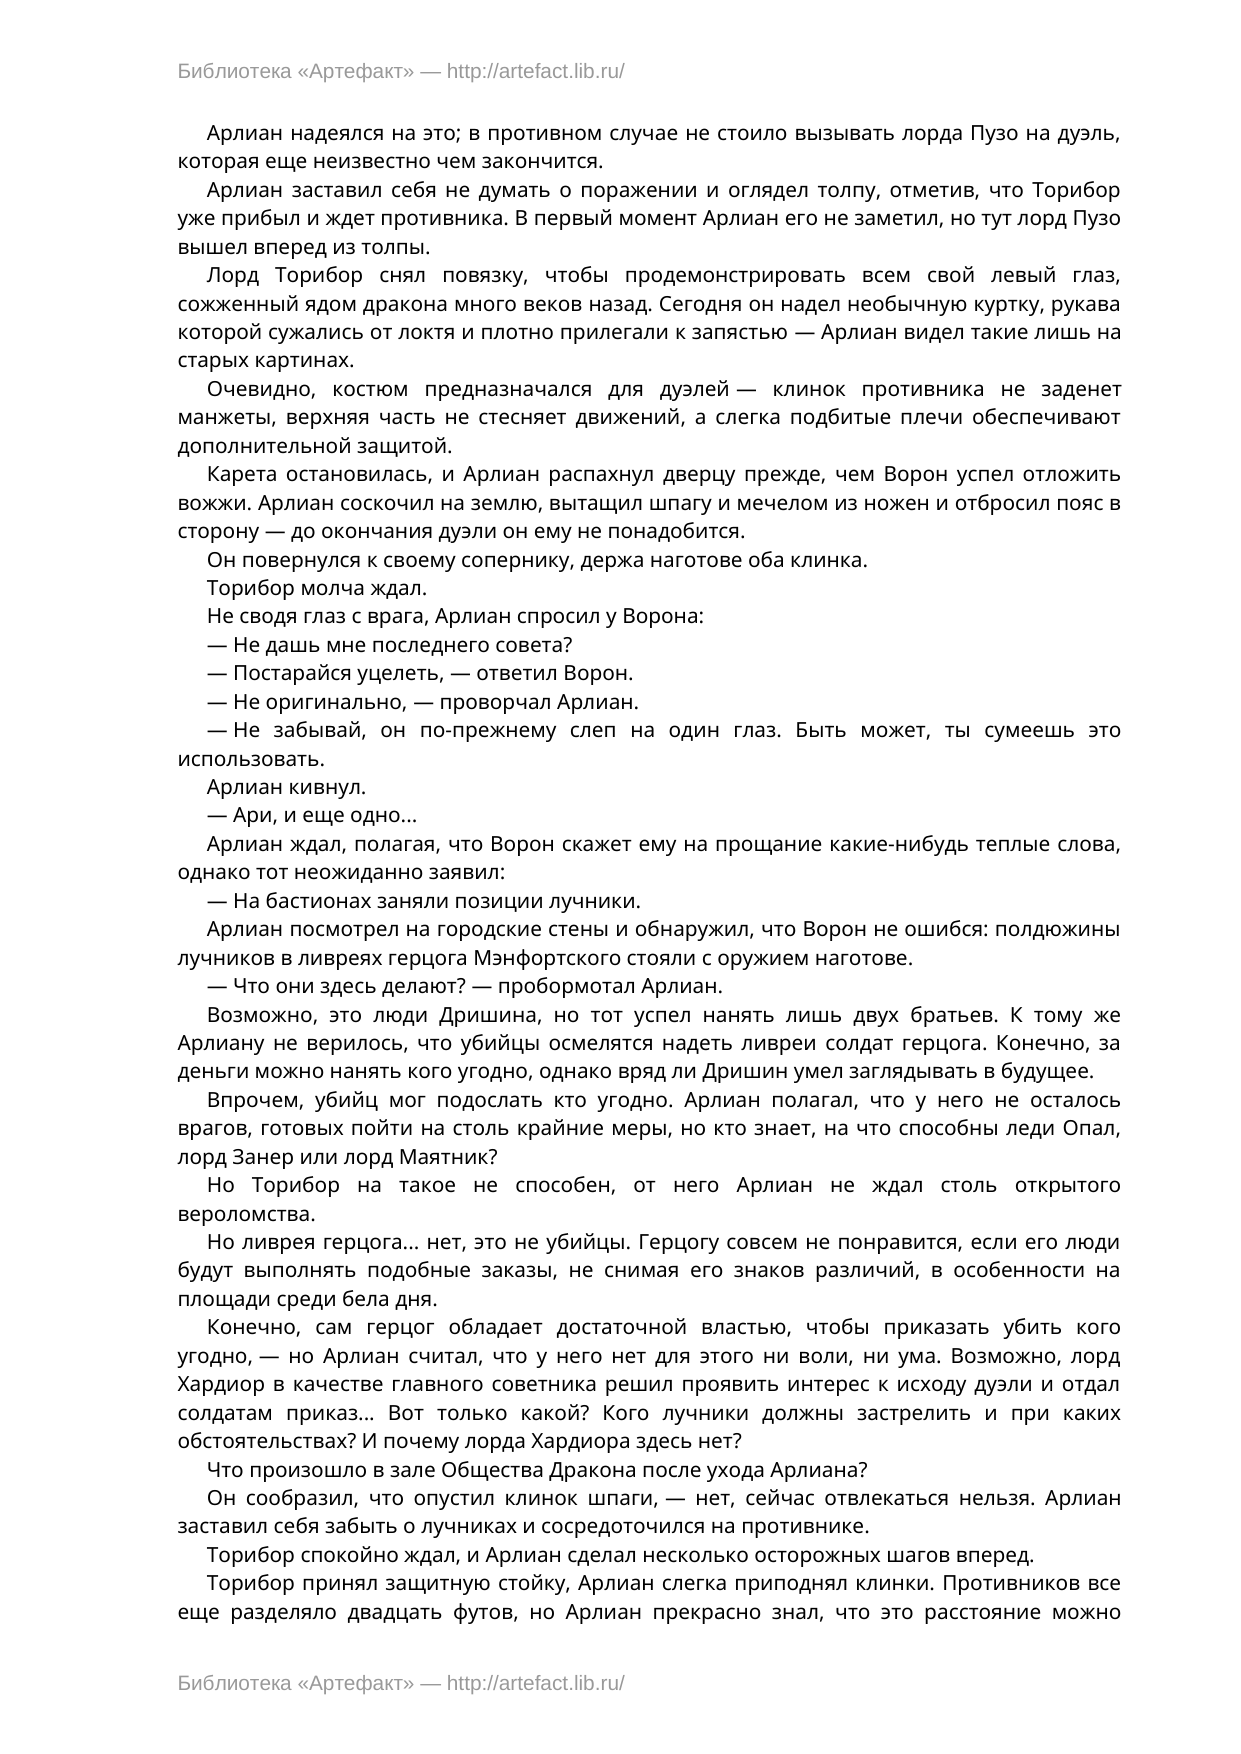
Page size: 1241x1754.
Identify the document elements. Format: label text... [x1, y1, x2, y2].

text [177, 1568, 1122, 1625]
text Конечно, сам герцог обладает достаточной властью, чтобы приказать убить кого угодно, — но Арлиан считал, что у него нет для этого ни воли, ни ума. Возможно, лорд Хардиор в качестве главного советника решил проявить интерес к исходу дуэли и отдал солдатам приказ... Вот только какой? Кого лучники должны застрелить и при каких обстоятельствах? И почему лорда Хардиора здесь нет? [177, 1312, 1122, 1455]
text Арлиан кивнул. [177, 772, 1122, 801]
text Возможно, это люди Дришина, но тот успел нанять лишь двух братьев. К тому же Арлиану не верилось, что убийцы осмелятся надеть ливреи солдат герцога. Конечно, за деньги можно нанять кого угодно, однако вряд ли Дришин умел заглядывать в будущее. [177, 1000, 1122, 1085]
text Впрочем, убийц мог подослать кто угодно. Арлиан полагал, что у него не осталось врагов, готовых пойти на столь крайние меры, но кто знает, на что способны леди Опал, лорд Занер или лорд Маятник? [177, 1085, 1122, 1170]
text Карета остановилась, и Арлиан распахнул дверцу прежде, чем Ворон успел отложить вожжи. Арлиан соскочил на землю, вытащил шпагу и мечелом из ножен и отбросил пояс в сторону — до окончания дуэли он ему не понадобится. [177, 459, 1122, 545]
text Он повернулся к своему сопернику, держа наготове оба клинка. [177, 545, 1122, 573]
text Арлиан посмотрел на городские стены и обнаружил, что Ворон не ошибся: полдюжины лучников в ливреях герцога Мэнфортского стояли с оружием наготове. [177, 914, 1122, 971]
text Но Торибор на такое не способен, от него Арлиан не ждал столь открытого вероломства. [177, 1170, 1122, 1227]
text Он сообразил, что опустил клинок шпаги, — нет, сейчас отвлекаться нельзя. Арлиан заставил себя забыть о лучниках и сосредоточился на противнике. [177, 1483, 1122, 1540]
text — Не забывай, он по-прежнему слеп на один глаз. Быть может, ты сумеешь это использовать. [177, 715, 1122, 772]
text Торибор спокойно ждал, и Арлиан сделал несколько осторожных шагов вперед. [177, 1540, 1122, 1568]
text Арлиан надеялся на это; в противном случае не стоило вызывать лорда Пузо на дуэль, которая еще неизвестно чем закончится. [177, 118, 1122, 175]
text Лорд Торибор снял повязку, чтобы продемонстрировать всем свой левый глаз, сожженный ядом дракона много веков назад. Сегодня он надел необычную куртку, рукава которой сужались от локтя и плотно прилегали к запястью — Арлиан видел такие лишь на старых картинах. [177, 260, 1122, 374]
text — Не оригинально, — проворчал Арлиан. [177, 687, 1122, 715]
text — Ари, и еще одно... [177, 801, 1122, 829]
text — На бастионах заняли позиции лучники. [177, 886, 1122, 914]
text Торибор молча ждал. [177, 573, 1122, 602]
text — Постарайся уцелеть, — ответил Ворон. [177, 658, 1122, 687]
text Очевидно, костюм предназначался для дуэлей — клинок противника не заденет манжеты, верхняя часть не стесняет движений, а слегка подбитые плечи обеспечивают дополнительной защитой. [177, 374, 1122, 459]
text Но ливрея герцога... нет, это не убийцы. Герцогу совсем не понравится, если его люди будут выполнять подобные заказы, не снимая его знаков различий, в особенности на площади среди бела дня. [177, 1227, 1122, 1312]
text Арлиан заставил себя не думать о поражении и оглядел толпу, отметив, что Торибор уже прибыл и ждет противника. В первый момент Арлиан его не заметил, но тут лорд Пузо вышел вперед из толпы. [177, 175, 1122, 260]
text — Что они здесь делают? — пробормотал Арлиан. [177, 971, 1122, 1000]
text — Не дашь мне последнего совета? [177, 630, 1122, 658]
text Что произошло в зале Общества Дракона после ухода Арлиана? [177, 1455, 1122, 1483]
text Не сводя глаз с врага, Арлиан спросил у Ворона: [177, 602, 1122, 630]
text Арлиан ждал, полагая, что Ворон скажет ему на прощание какие-нибудь теплые слова, однако тот неожиданно заявил: [177, 829, 1122, 886]
